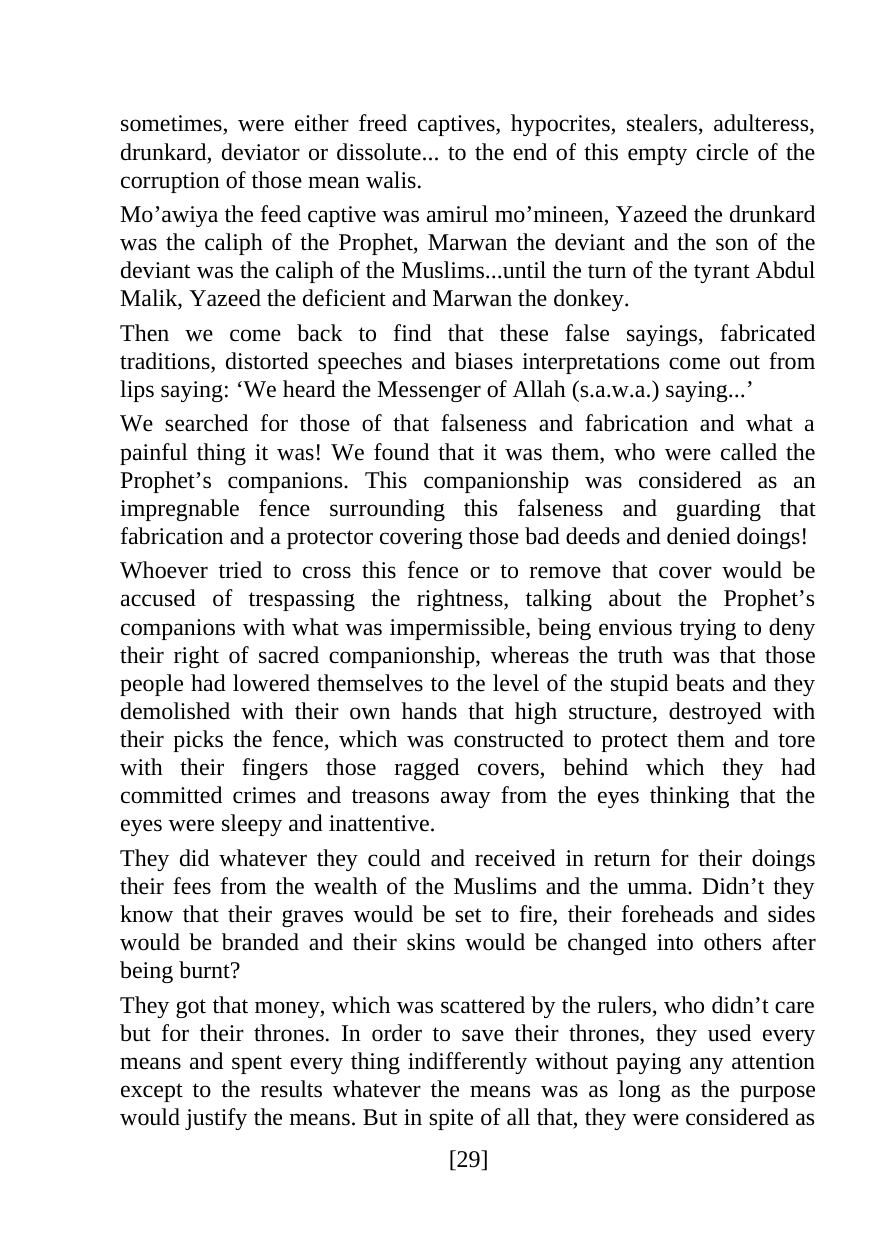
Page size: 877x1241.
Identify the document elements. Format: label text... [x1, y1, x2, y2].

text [120, 109, 817, 194]
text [120, 991, 817, 1131]
text We searched for those of that falseness and fabrication and what a painful thing it was! We found that it was them, who were called the Prophet’s companions. This companionship was considered as an impregnable fence surrounding this falseness and guarding that fabrication and a protector covering those bad deeds and denied doings! [120, 409, 817, 550]
text Mo’awiya the feed captive was amirul mo’mineen, Yazeed the drunkard was the caliph of the Prophet, Marwan the deviant and the son of the deviant was the caliph of the Muslims...until the turn of the tyrant Abdul Malik, Yazeed the deficient and Marwan the donkey. [120, 200, 817, 312]
text Whoever tried to cross this fence or to remove that cover would be accused of trespassing the rightness, talking about the Prophet’s companions with what was impermissible, being envious trying to deny their right of sacred companionship, whereas the truth was that those people had lowered themselves to the level of the stupid beats and they demolished with their own hands that high structure, destroyed with their picks the fence, which was constructed to protect them and tore with their fingers those ragged covers, behind which they had committed crimes and treasons away from the eyes thinking that the eyes were sleepy and inattentive. [120, 556, 817, 837]
text Then we come back to find that these false sayings, fabricated traditions, distorted speeches and biases interpretations come out from lips saying: ‘We heard the Messenger of Allah (s.a.w.a.) saying...’ [120, 319, 817, 403]
text They did whatever they could and received in return for their doings their fees from the wealth of the Muslims and the umma. Didn’t they know that their graves would be set to fire, their foreheads and sides would be branded and their skins would be changed into others after being burnt? [120, 844, 817, 984]
